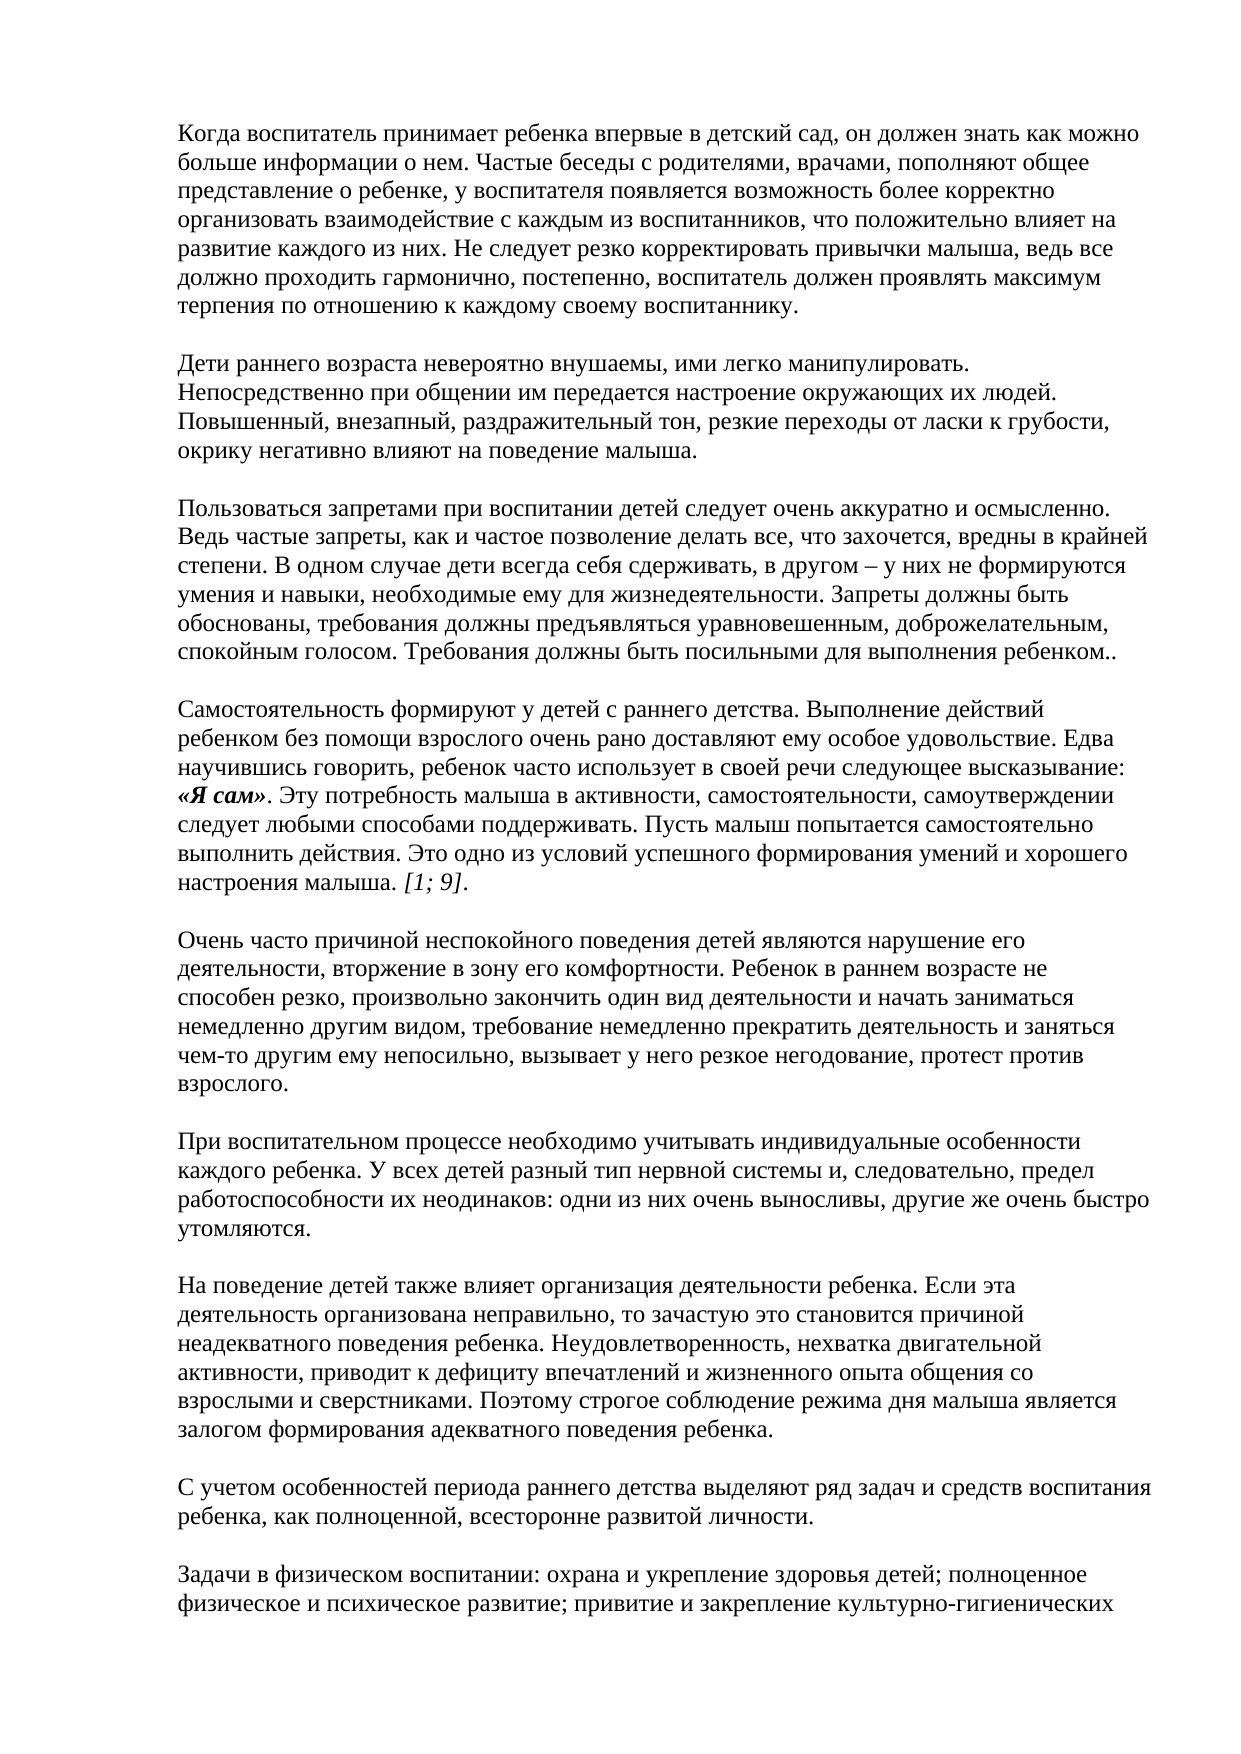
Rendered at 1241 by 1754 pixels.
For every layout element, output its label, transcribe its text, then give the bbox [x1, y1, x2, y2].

text Когда воспитатель принимает ребенка впервые в детский сад, он должен знать как можно больше информации о нем. Частые беседы с родителями, врачами, пополняют общее представление о ребенке, у воспитателя появляется возможность более корректно организовать взаимодействие с каждым из воспитанников, что положительно влияет на развитие каждого из них. Не следует резко корректировать привычки малыша, ведь все должно проходить гармонично, постепенно, воспитатель должен проявлять максимум терпения по отношению к каждому своему воспитаннику. [177, 118, 1152, 319]
text При воспитательном процессе необходимо учитывать индивидуальные особенности каждого ребенка. У всех детей разный тип нервной системы и, следовательно, предел работоспособности их неодинаков: одни из них очень выносливы, другие же очень быстро утомляются. [177, 1126, 1152, 1241]
text С учетом особенностей периода раннего детства выделяют ряд задач и средств воспитания ребенка, как полноценной, всесторонне развитой личности. [177, 1472, 1152, 1530]
text Очень часто причиной неспокойного поведения детей являются нарушение его деятельности, вторжение в зону его комфортности. Ребенок в раннем возрасте не способен резко, произвольно закончить один вид деятельности и начать заниматься немедленно другим видом, требование немедленно прекратить деятельность и заняться чем-то другим ему непосильно, вызывает у него резкое негодование, протест против взрослого. [177, 925, 1152, 1097]
text На поведение детей также влияет организация деятельности ребенка. Если эта деятельность организована неправильно, то зачастую это становится причиной неадекватного поведения ребенка. Неудовлетворенность, нехватка двигательной активности, приводит к дефициту впечатлений и жизненного опыта общения со взрослыми и сверстниками. Поэтому строгое соблюдение режима дня малыша является залогом формирования адекватного поведения ребенка. [177, 1271, 1152, 1443]
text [177, 1559, 1152, 1616]
text Самостоятельность формируют у детей с раннего детства. Выполнение действий ребенком без помощи взрослого очень рано доставляют ему особое удовольствие. Едва научившись говорить, ребенок часто использует в своей речи следующее высказывание: «Я сам». Эту потребность малыша в активности, самостоятельности, самоутверждении следует любыми способами поддерживать. Пусть малыш попытается самостоятельно выполнить действия. Это одно из условий успешного формирования умений и хорошего настроения малыша. [1; 9]. [177, 694, 1152, 896]
text Дети раннего возраста невероятно внушаемы, ими легко манипулировать. Непосредственно при общении им передается настроение окружающих их людей. Повышенный, внезапный, раздражительный тон, резкие переходы от ласки к грубости, окрику негативно влияют на поведение малыша. [177, 348, 1152, 463]
text Пользоваться запретами при воспитании детей следует очень аккуратно и осмысленно. Ведь частые запреты, как и частое позволение делать все, что захочется, вредны в крайней степени. В одном случае дети всегда себя сдерживать, в другом – у них не формируются умения и навыки, необходимые ему для жизнедеятельности. Запреты должны быть обоснованы, требования должны предъявляться уравновешенным, доброжелательным, спокойным голосом. Требования должны быть посильными для выполнения ребенком.. [177, 493, 1152, 665]
